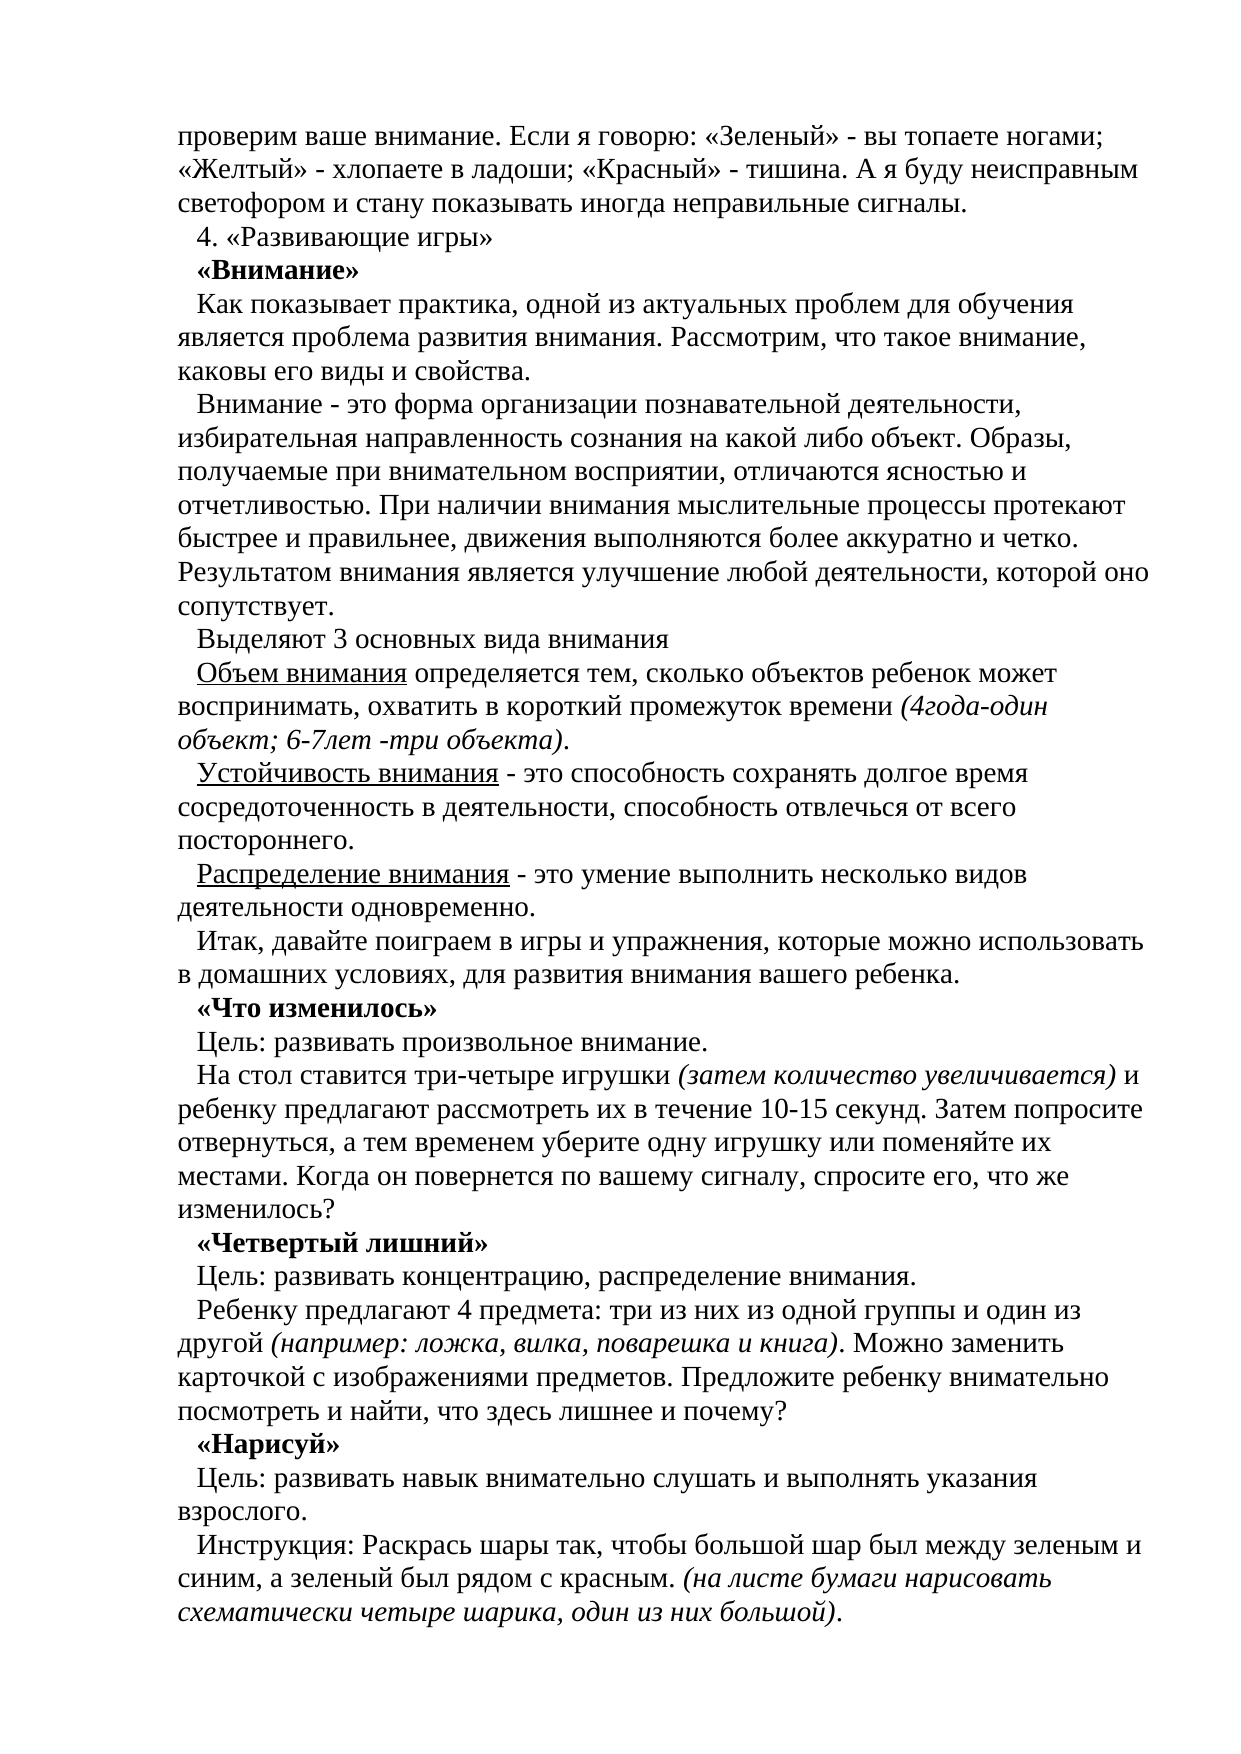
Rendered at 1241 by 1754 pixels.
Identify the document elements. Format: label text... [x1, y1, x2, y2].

text Цель: развивать произвольное внимание. [177, 1024, 1152, 1057]
text Цель: развивать концентрацию, распределение внимания. [177, 1258, 1152, 1292]
text «Что изменилось» [177, 990, 1152, 1024]
text На стол ставится три-четыре игрушки (затем количество увеличивается) и ребенку предлагают рассмотреть их в течение 10-15 секунд. Затем попросите отвернуться, а тем временем уберите одну игрушку или поменяйте их местами. Когда он повернется по вашему сигналу, спросите его, что же изменилось? [177, 1057, 1152, 1225]
text Итак, давайте поиграем в игры и упражнения, которые можно использовать в домашних условиях, для развития внимания вашего ребенка. [177, 923, 1152, 990]
text Ребенку предлагают 4 предмета: три из них из одной группы и один из другой (например: ложка, вилка, поварешка и книга). Можно заменить карточкой с изображениями предметов. Предложите ребенку внимательно посмотреть и найти, что здесь лишнее и почему? [177, 1292, 1152, 1426]
text 4. «Развивающие игры» [177, 219, 1152, 252]
text Инструкция: Раскрась шары так, чтобы большой шар был между зеленым и синим, а зеленый был рядом с красным. (на листе бумаги нарисовать схематически четыре шарика, один из них большой). [177, 1527, 1152, 1627]
text Объем внимания определяется тем, сколько объектов ребенок может воспринимать, охватить в короткий промежуток времени (4года-один объект; 6-7лет -три объекта). [177, 655, 1152, 755]
text Внимание - это форма организации познавательной деятельности, избирательная направленность сознания на какой либо объект. Образы, получаемые при внимательном восприятии, отличаются ясностью и отчетливостью. При наличии внимания мыслительные процессы протекают быстрее и правильнее, движения выполняются более аккуратно и четко. Результатом внимания является улучшение любой деятельности, которой оно сопутствует. [177, 386, 1152, 621]
text Устойчивость внимания - это способность сохранять долгое время сосредоточенность в деятельности, способность отвлечься от всего постороннего. [177, 755, 1152, 856]
text Как показывает практика, одной из актуальных проблем для обучения является проблема развития внимания. Рассмотрим, что такое внимание, каковы его виды и свойства. [177, 286, 1152, 386]
text Распределение внимания - это умение выполнить несколько видов деятельности одновременно. [177, 856, 1152, 923]
text «Внимание» [177, 252, 1152, 286]
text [177, 118, 1152, 219]
text «Нарисуй» [177, 1426, 1152, 1460]
text Выделяют 3 основных вида внимания [177, 621, 1152, 655]
text Цель: развивать навык внимательно слушать и выполнять указания взрослого. [177, 1460, 1152, 1527]
text «Четвертый лишний» [177, 1225, 1152, 1258]
